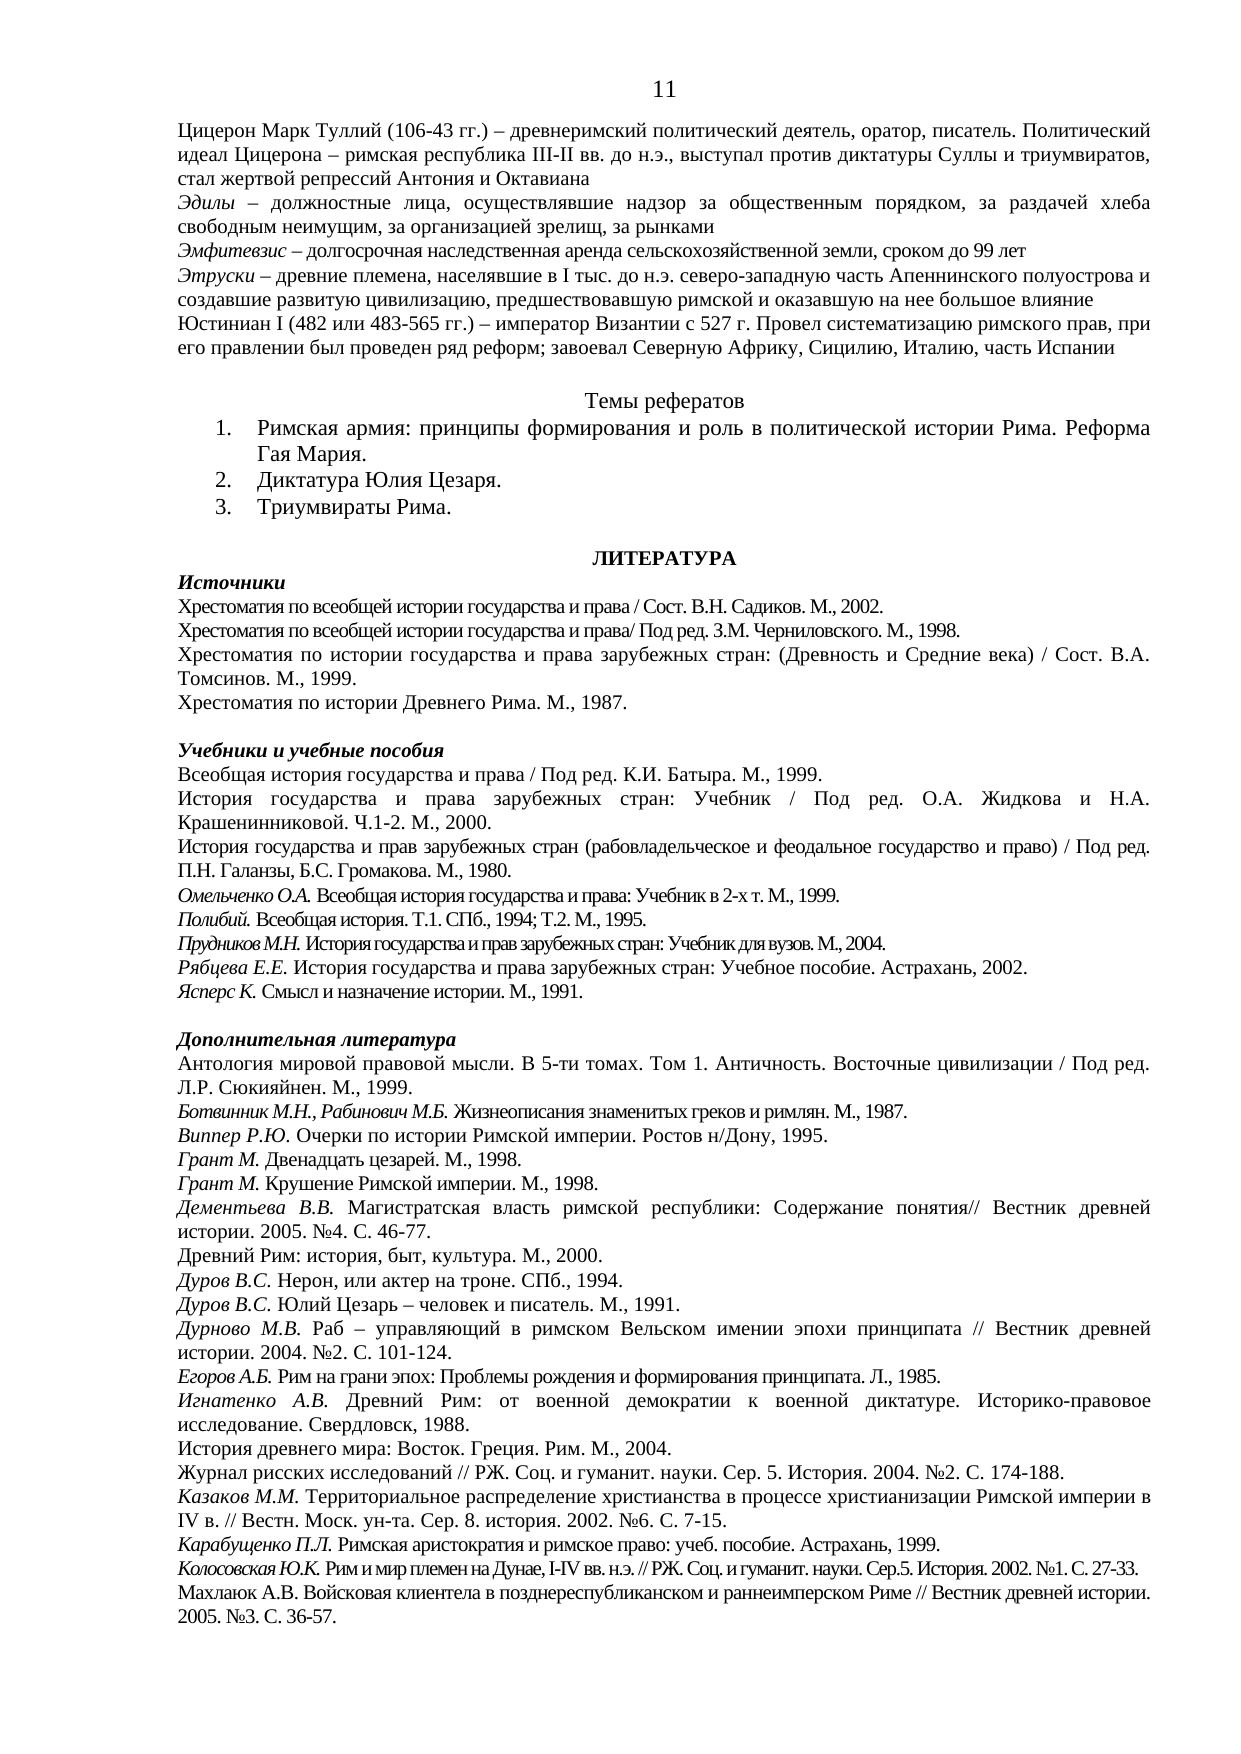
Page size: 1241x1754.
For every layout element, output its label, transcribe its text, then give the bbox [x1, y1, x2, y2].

text Карабущенко П.Л. Римская аристократия и римское право: учеб. пособие. Астрахань, 1999. [177, 1532, 1152, 1556]
list Римская армия: принципы формирования и роль в политической истории Рима. Реформа Гая Мария. [215, 414, 1152, 467]
text Хрестоматия по всеобщей истории государства и права / Сост. В.Н. Садиков. М., 2002. [177, 594, 1152, 618]
text Юстиниан I (482 или 483-565 гг.) – император Византии с 527 г. Провел систематизацию римского прав, при его правлении был проведен ряд реформ; завоевал Северную Африку, Сицилию, Италию, часть Испании [177, 311, 1152, 359]
text Омельченко О.А. Всеобщая история государства и права: Учебник в 2-х т. М., 1999. [177, 882, 1152, 907]
text Грант М. Двенадцать цезарей. М., 1998. [177, 1147, 1152, 1171]
text Журнал рисских исследований // РЖ. Соц. и гуманит. науки. Сер. 5. История. 2004. №2. С. 174-188. [177, 1460, 1152, 1484]
text Игнатенко А.В. Древний Рим: от военной демократии к военной диктатуре. Историко-правовое исследование. Свердловск, 1988. [177, 1388, 1152, 1436]
text Махлаюк А.В. Войсковая клиентела в позднереспубликанском и раннеимперском Риме // Вестник древней истории. 2005. №3. С. 36-57. [177, 1580, 1152, 1628]
text Источники [177, 570, 1152, 594]
text Грант М. Крушение Римской империи. М., 1998. [177, 1171, 1152, 1195]
text Антология мировой правовой мысли. В 5-ти томах. Том 1. Античность. Восточные цивилизации / Под ред. Л.Р. Сюкияйнен. М., 1999. [177, 1051, 1152, 1099]
text Всеобщая история государства и права / Под ред. К.И. Батыра. М., 1999. [177, 762, 1152, 786]
text Хрестоматия по истории Древнего Рима. М., 1987. [177, 690, 1152, 714]
text Прудников М.Н. История государства и прав зарубежных стран: Учебник для вузов. М., 2004. [177, 931, 1152, 955]
text История государства и права зарубежных стран: Учебник / Под ред. О.А. Жидкова и Н.А. Крашенинниковой. Ч.1-2. М., 2000. [177, 786, 1152, 834]
text Казаков М.М. Территориальное распределение христианства в процессе христианизации Римской империи в IV в. // Вестн. Моск. ун-та. Сер. 8. история. 2002. №6. С. 7-15. [177, 1484, 1152, 1532]
list Диктатура Юлия Цезаря. [215, 467, 1152, 493]
text Цицерон Марк Туллий (106-43 гг.) – древнеримский политический деятель, оратор, писатель. Политический идеал Цицерона – римская республика III-II вв. до н.э., выступал против диктатуры Суллы и триумвиратов, стал жертвой репрессий Антония и Октавиана [177, 118, 1152, 190]
text Дементьева В.В. Магистратская власть римской республики: Содержание понятия// Вестник древней истории. 2005. №4. С. 46-77. [177, 1195, 1152, 1243]
text Дурново М.В. Раб – управляющий в римском Вельском имении эпохи принципата // Вестник древней истории. 2004. №2. С. 101-124. [177, 1316, 1152, 1364]
text Эдилы – должностные лица, осуществлявшие надзор за общественным порядком, за раздачей хлеба свободным неимущим, за организацией зрелищ, за рынками [177, 190, 1152, 238]
text История древнего мира: Восток. Греция. Рим. М., 2004. [177, 1436, 1152, 1460]
text Рябцева Е.Е. История государства и права зарубежных стран: Учебное пособие. Астрахань, 2002. [177, 955, 1152, 979]
text Учебники и учебные пособия [177, 738, 1152, 762]
text Древний Рим: история, быт, культура. М., 2000. [177, 1243, 1152, 1267]
text ЛИТЕРАТУРА [177, 546, 1152, 570]
text Егоров А.Б. Рим на грани эпох: Проблемы рождения и формирования принципата. Л., 1985. [177, 1364, 1152, 1388]
text Ясперс К. Смысл и назначение истории. М., 1991. [177, 979, 1152, 1003]
text Дуров В.С. Юлий Цезарь – человек и писатель. М., 1991. [177, 1292, 1152, 1316]
text История государства и прав зарубежных стран (рабовладельческое и феодальное государство и право) / Под ред. П.Н. Галанзы, Б.С. Громакова. М., 1980. [177, 834, 1152, 882]
text Хрестоматия по всеобщей истории государства и права/ Под ред. З.М. Черниловского. М., 1998. [177, 618, 1152, 642]
text Эмфитевзис – долгосрочная наследственная аренда сельскохозяйственной земли, сроком до 99 лет [177, 238, 1152, 262]
text Хрестоматия по истории государства и права зарубежных стран: (Древность и Средние века) / Сост. В.А. Томсинов. М., 1999. [177, 642, 1152, 690]
text Дуров В.С. Нерон, или актер на троне. СПб., 1994. [177, 1267, 1152, 1292]
text Полибий. Всеобщая история. Т.1. СПб., 1994; Т.2. М., 1995. [177, 907, 1152, 931]
text Виппер Р.Ю. Очерки по истории Римской империи. Ростов н/Дону, 1995. [177, 1123, 1152, 1147]
list Триумвираты Рима. [215, 493, 1152, 519]
text Дополнительная литература [177, 1027, 1152, 1051]
text Темы рефератов [177, 387, 1152, 414]
text Ботвинник М.Н., Рабинович М.Б. Жизнеописания знаменитых греков и римлян. М., 1987. [177, 1099, 1152, 1123]
text Этруски – древние племена, населявшие в I тыс. до н.э. северо-западную часть Апеннинского полуострова и создавшие развитую цивилизацию, предшествовавшую римской и оказавшую на нее большое влияние [177, 262, 1152, 311]
text Колосовская Ю.К. Рим и мир племен на Дунае, I-IV вв. н.э. // РЖ. Соц. и гуманит. науки. Сер.5. История. 2002. №1. С. 27-33. [177, 1556, 1152, 1580]
